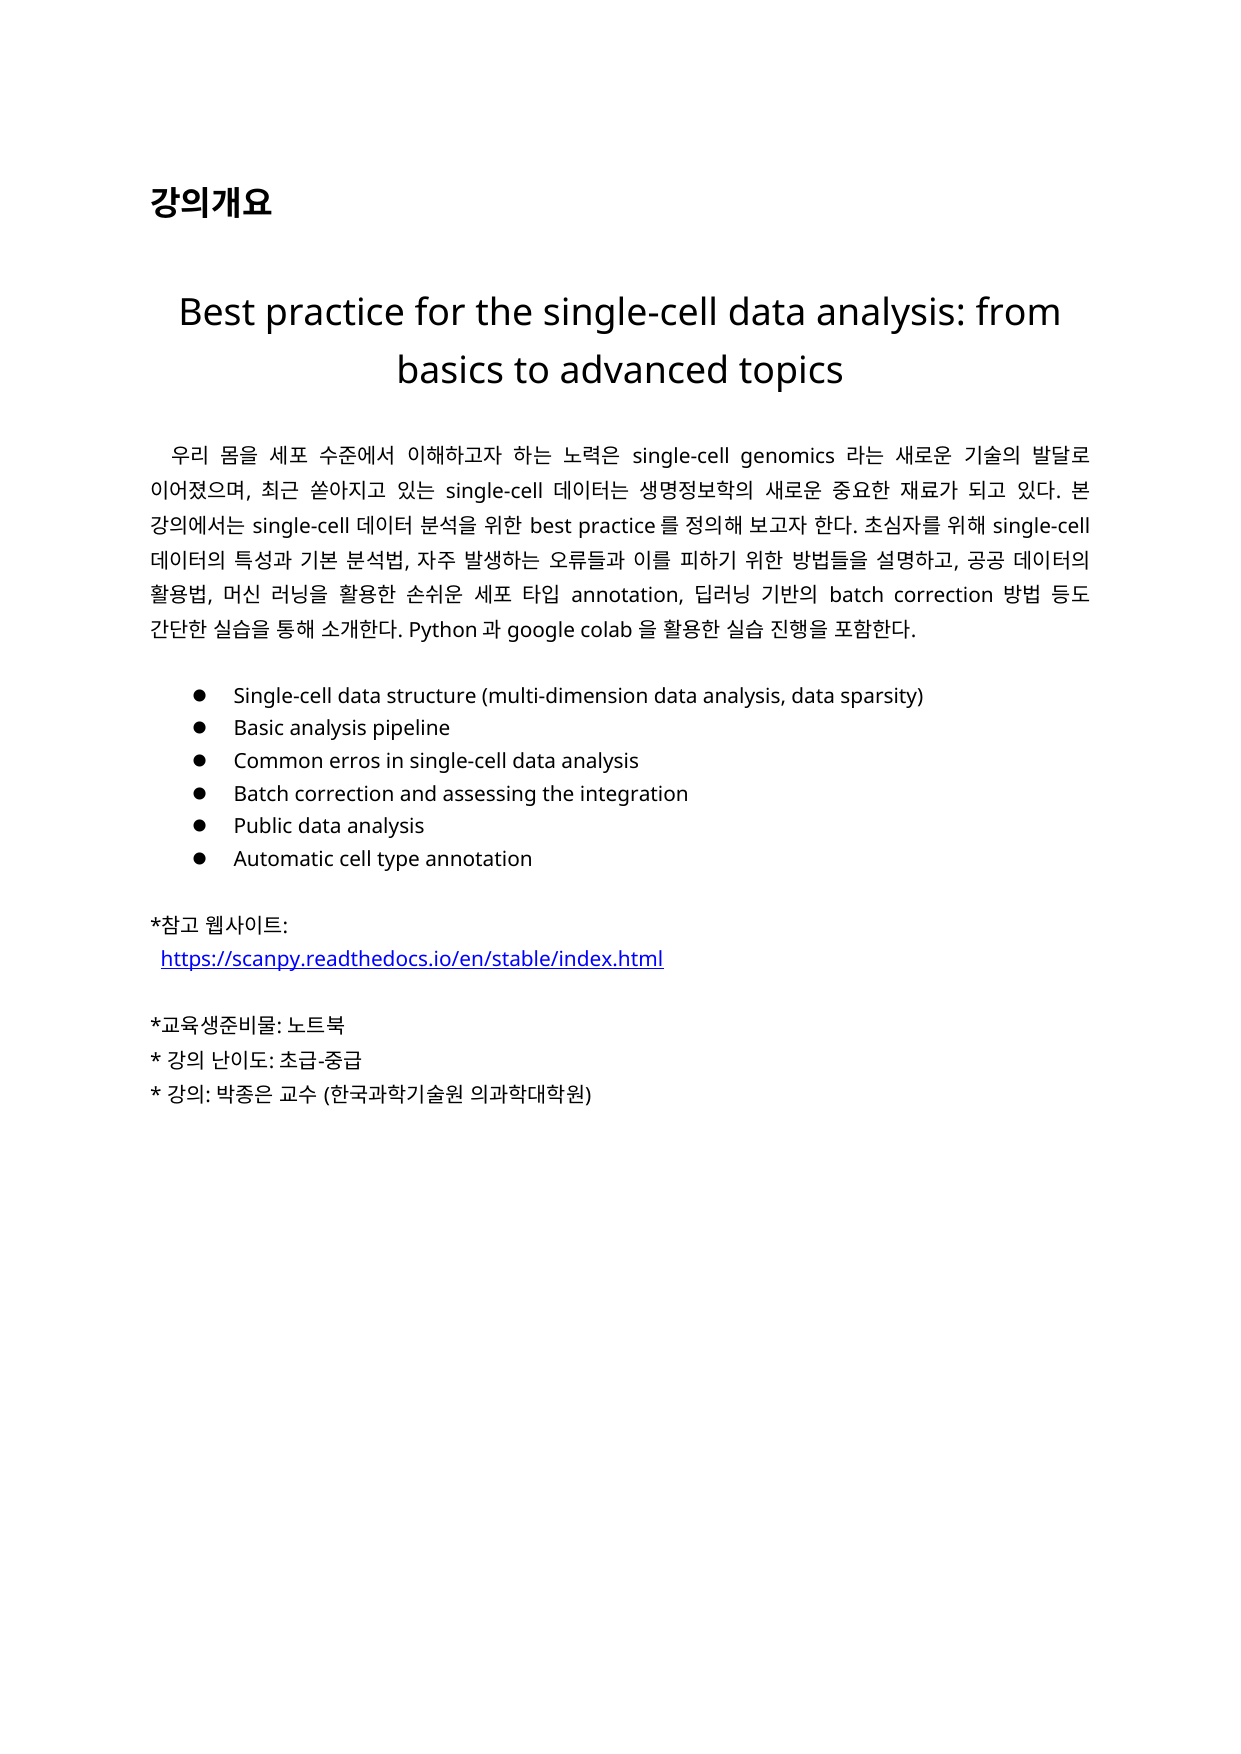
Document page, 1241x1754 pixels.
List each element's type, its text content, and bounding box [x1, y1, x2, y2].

list Single-cell data structure (multi-dimension data analysis, data sparsity) [192, 681, 1090, 709]
text *참고 웹사이트: [150, 909, 1090, 939]
text 우리 몸을 세포 수준에서 이해하고자 하는 노력은 single-cell genomics 라는 새로운 기술의 발달로 이어졌으며, 최근 쏟아지고 있는 single-cell 데이터는 생명정보학의 새로운 중요한 재료가 되고 있다. 본 강의에서는 single-cell 데이터 분석을 위한 best practice를 정의해 보고자 한다. 초심자를 위해 single-cell 데이터의 특성과 기본 분석법, 자주 발생하는 오류들과 이를 피하기 위한 방법들을 설명하고, 공공 데이터의 활용법, 머신 러닝을 활용한 손쉬운 세포 타입 annotation, 딥러닝 기반의 batch correction 방법 등도 간단한 실습을 통해 소개한다. Python과 google colab 을 활용한 실습 진행을 포함한다. [150, 439, 1090, 644]
text Best practice for the single-cell data analysis: from basics to advanced topics [150, 285, 1090, 394]
list Batch correction and assessing the integration [192, 779, 1090, 807]
list Public data analysis [192, 811, 1090, 840]
list Common erros in single-cell data analysis [192, 746, 1090, 774]
list Basic analysis pipeline [192, 713, 1090, 742]
text 강의개요 [150, 177, 1090, 225]
text * 강의: 박종은 교수 (한국과학기술원 의과학대학원) [150, 1079, 1090, 1109]
text * 강의 난이도: 초급-중급 [150, 1044, 1090, 1074]
text https://scanpy.readthedocs.io/en/stable/index.html [150, 944, 1090, 972]
list Automatic cell type annotation [192, 844, 1090, 872]
text *교육생준비물: 노트북 [150, 1009, 1090, 1039]
